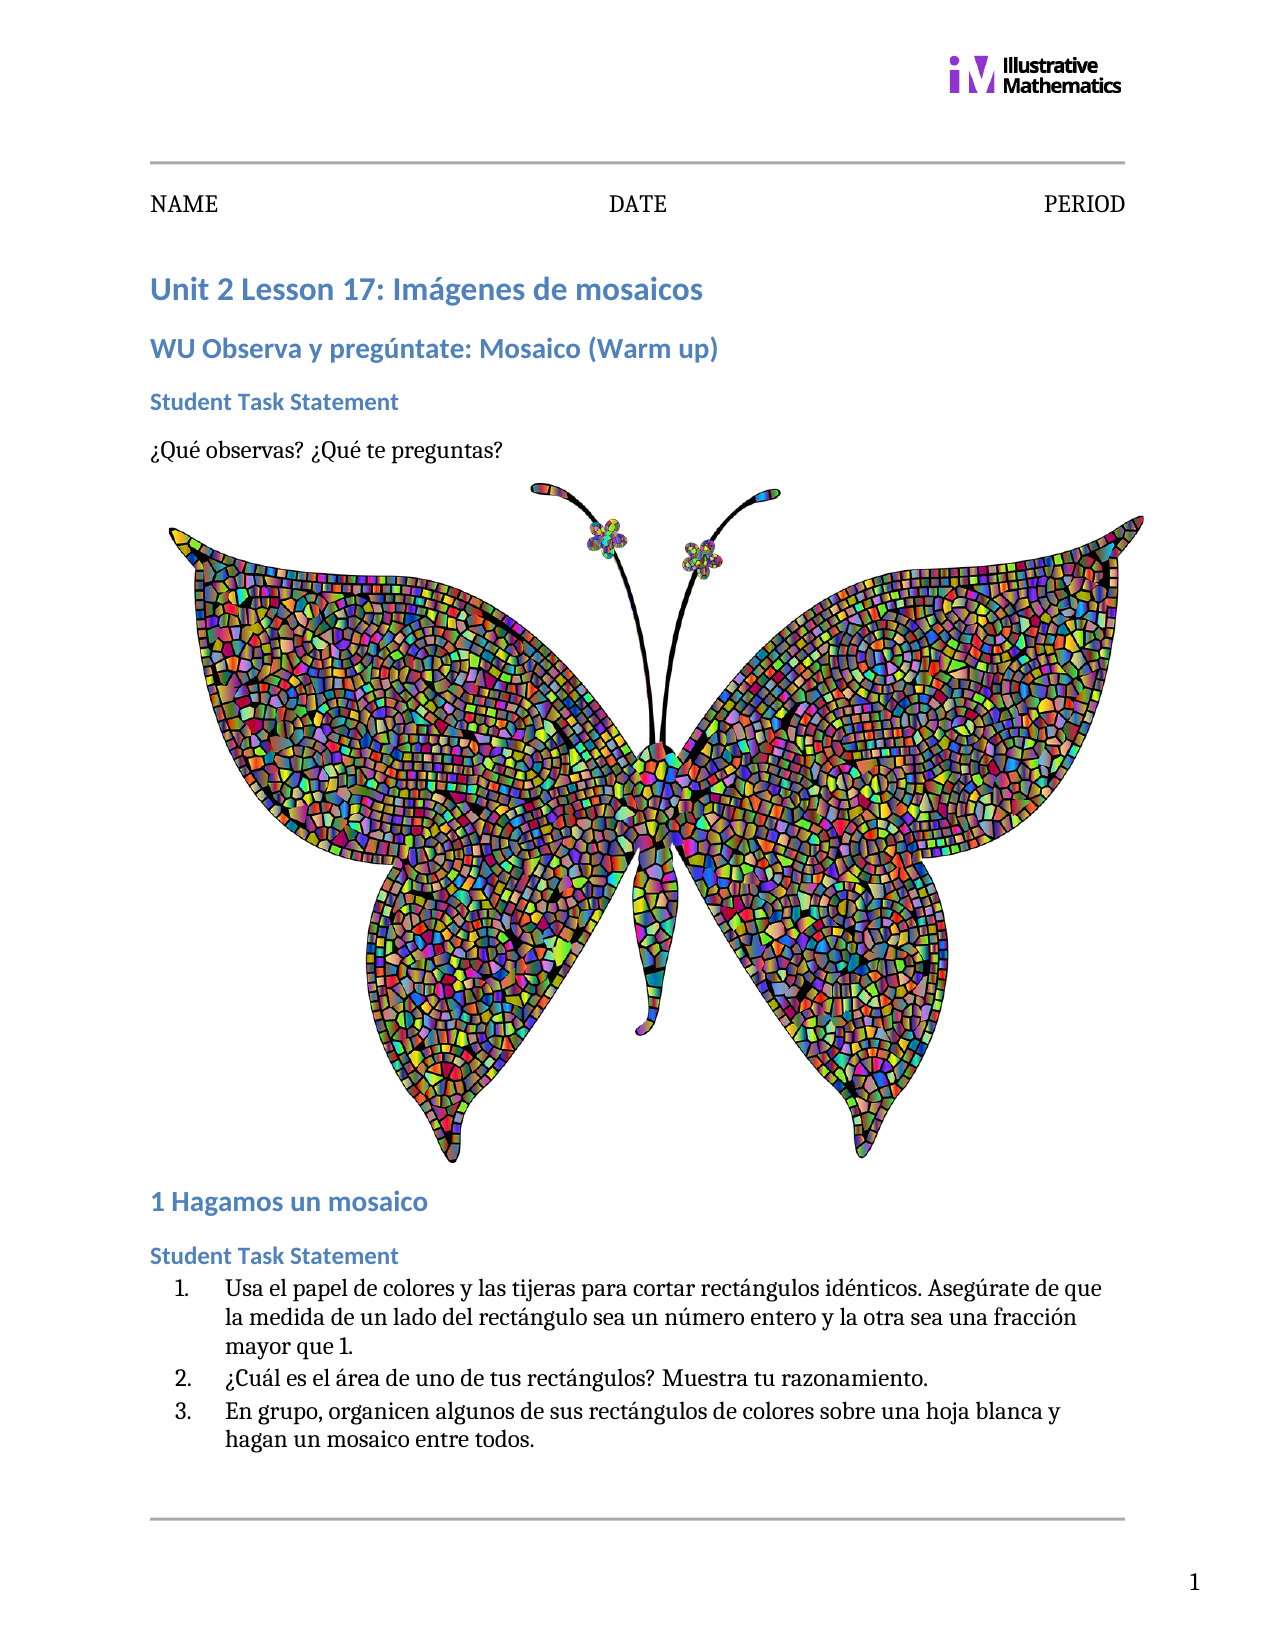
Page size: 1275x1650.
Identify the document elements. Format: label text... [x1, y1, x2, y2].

subtitle Student Task Statement [150, 386, 1125, 417]
subtitle Student Task Statement [150, 1240, 1125, 1270]
subtitle Unit 2 Lesson 17: Imágenes de mosaicos [150, 268, 1125, 309]
picture [949, 55, 1121, 93]
subtitle 1 Hagamos un mosaico [150, 1183, 1125, 1219]
list En grupo, organicen algunos de sus rectángulos de colores sobre una hoja blanca y hagan un mosaico entre todos. [175, 1397, 1125, 1454]
text ¿Qué observas? ¿Qué te preguntas? [150, 436, 1125, 464]
picture [168, 483, 1144, 1163]
list Usa el papel de colores y las tijeras para cortar rectángulos idénticos. Asegúrate de que la medida de un lado del rectángulo sea un número entero y la otra sea una fracción mayor que 1. [175, 1274, 1125, 1360]
subtitle WU Observa y pregúntate: Mosaico (Warm up) [150, 330, 1125, 366]
list ¿Cuál es el área de uno de tus rectángulos? Muestra tu razonamiento. [175, 1364, 1125, 1393]
